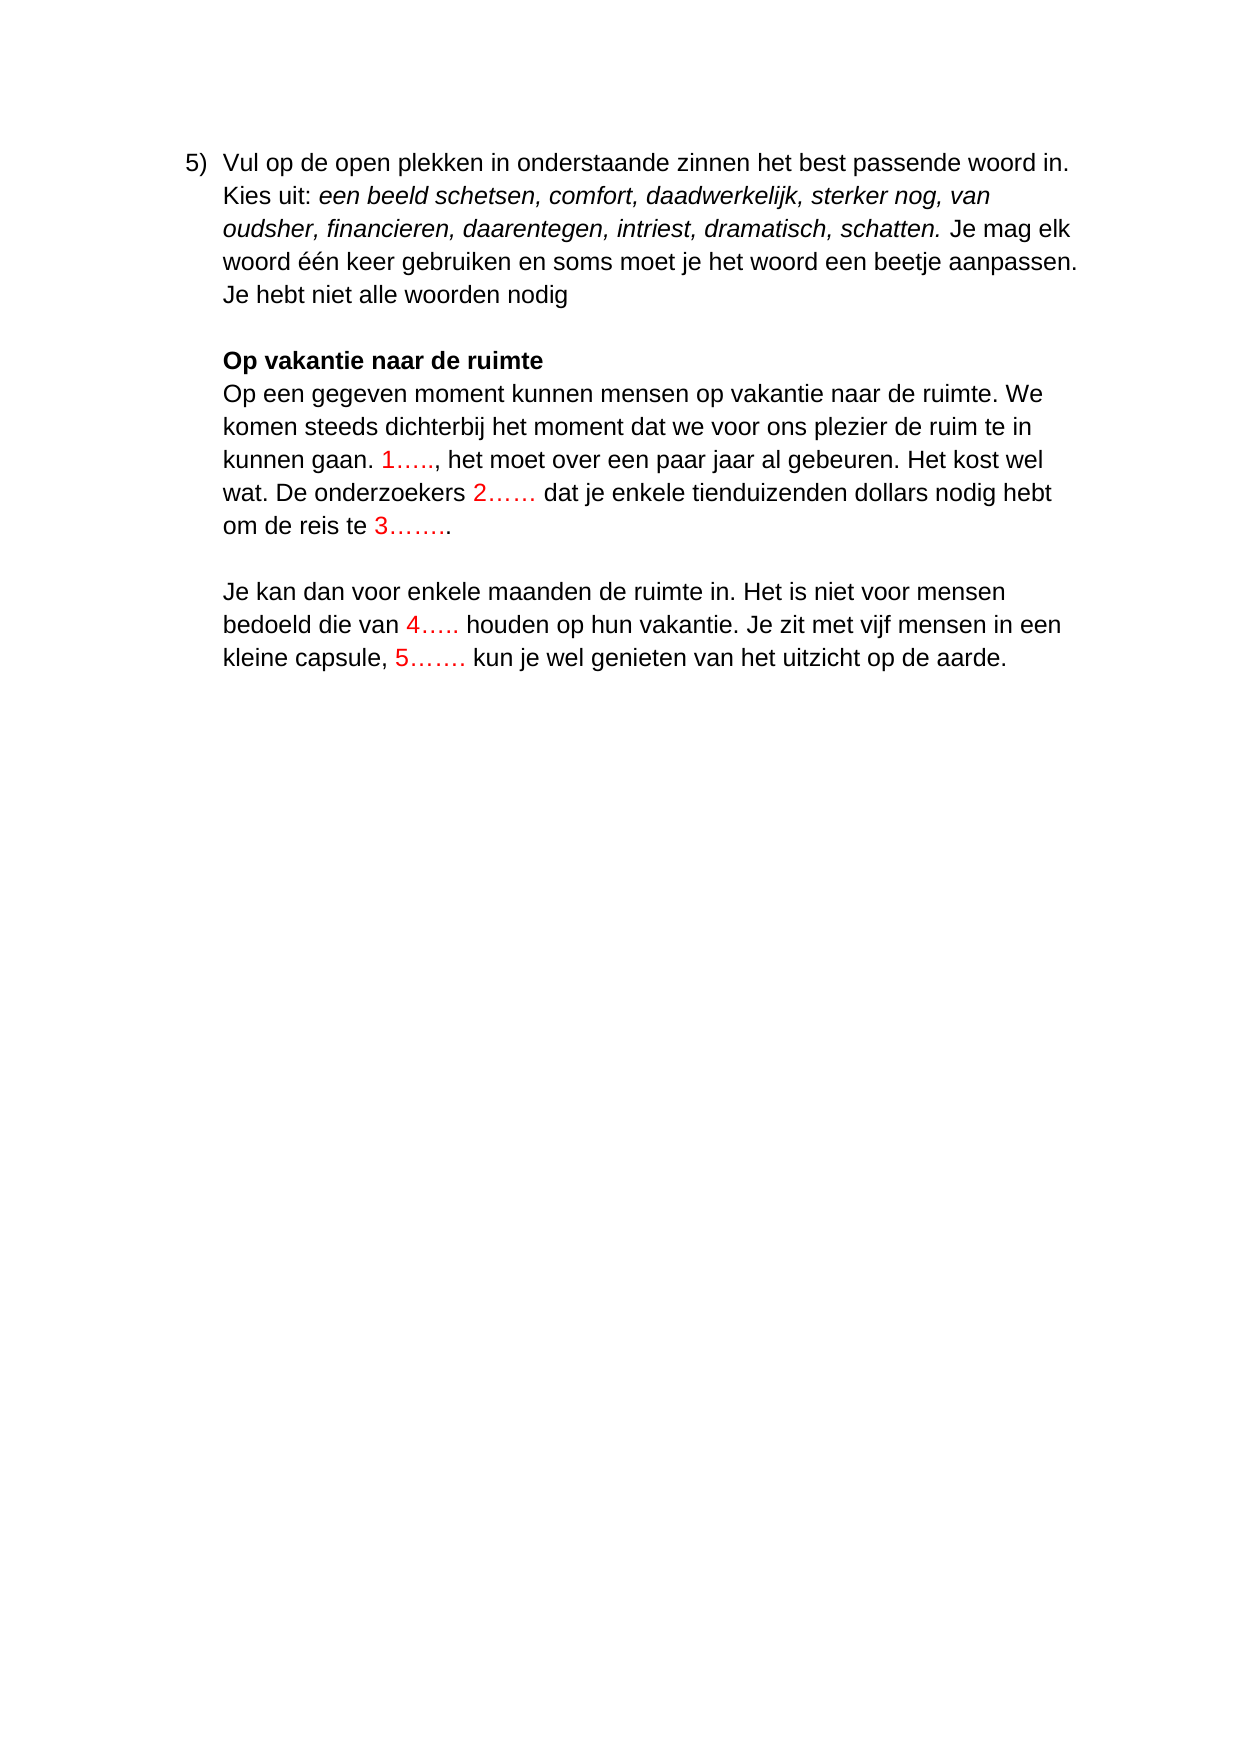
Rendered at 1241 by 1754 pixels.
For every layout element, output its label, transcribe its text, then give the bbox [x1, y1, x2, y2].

list Op een gegeven moment kunnen mensen op vakantie naar de ruimte. We komen steeds dichterbij het moment dat we voor ons plezier de ruim te in kunnen gaan. 1….., het moet over een paar jaar al gebeuren. Het kost wel wat. De onderzoekers 2…… dat je enkele tienduizenden dollars nodig hebt om de reis te 3…….. [223, 379, 1093, 539]
list Kies uit: een beeld schetsen, comfort, daadwerkelijk, sterker nog, van oudsher, financieren, daarentegen, intriest, dramatisch, schatten. Je mag elk woord één keer gebruiken en soms moet je het woord een beetje aanpassen. Je hebt niet alle woorden nodig [223, 181, 1093, 308]
list Je kan dan voor enkele maanden de ruimte in. Het is niet voor mensen bedoeld die van 4….. houden op hun vakantie. Je zit met vijf mensen in een kleine capsule, 5……. kun je wel genieten van het uitzicht op de aarde. [223, 577, 1093, 672]
list Vul op de open plekken in onderstaande zinnen het best passende woord in. [185, 148, 1093, 176]
list Op vakantie naar de ruimte [223, 346, 1093, 374]
